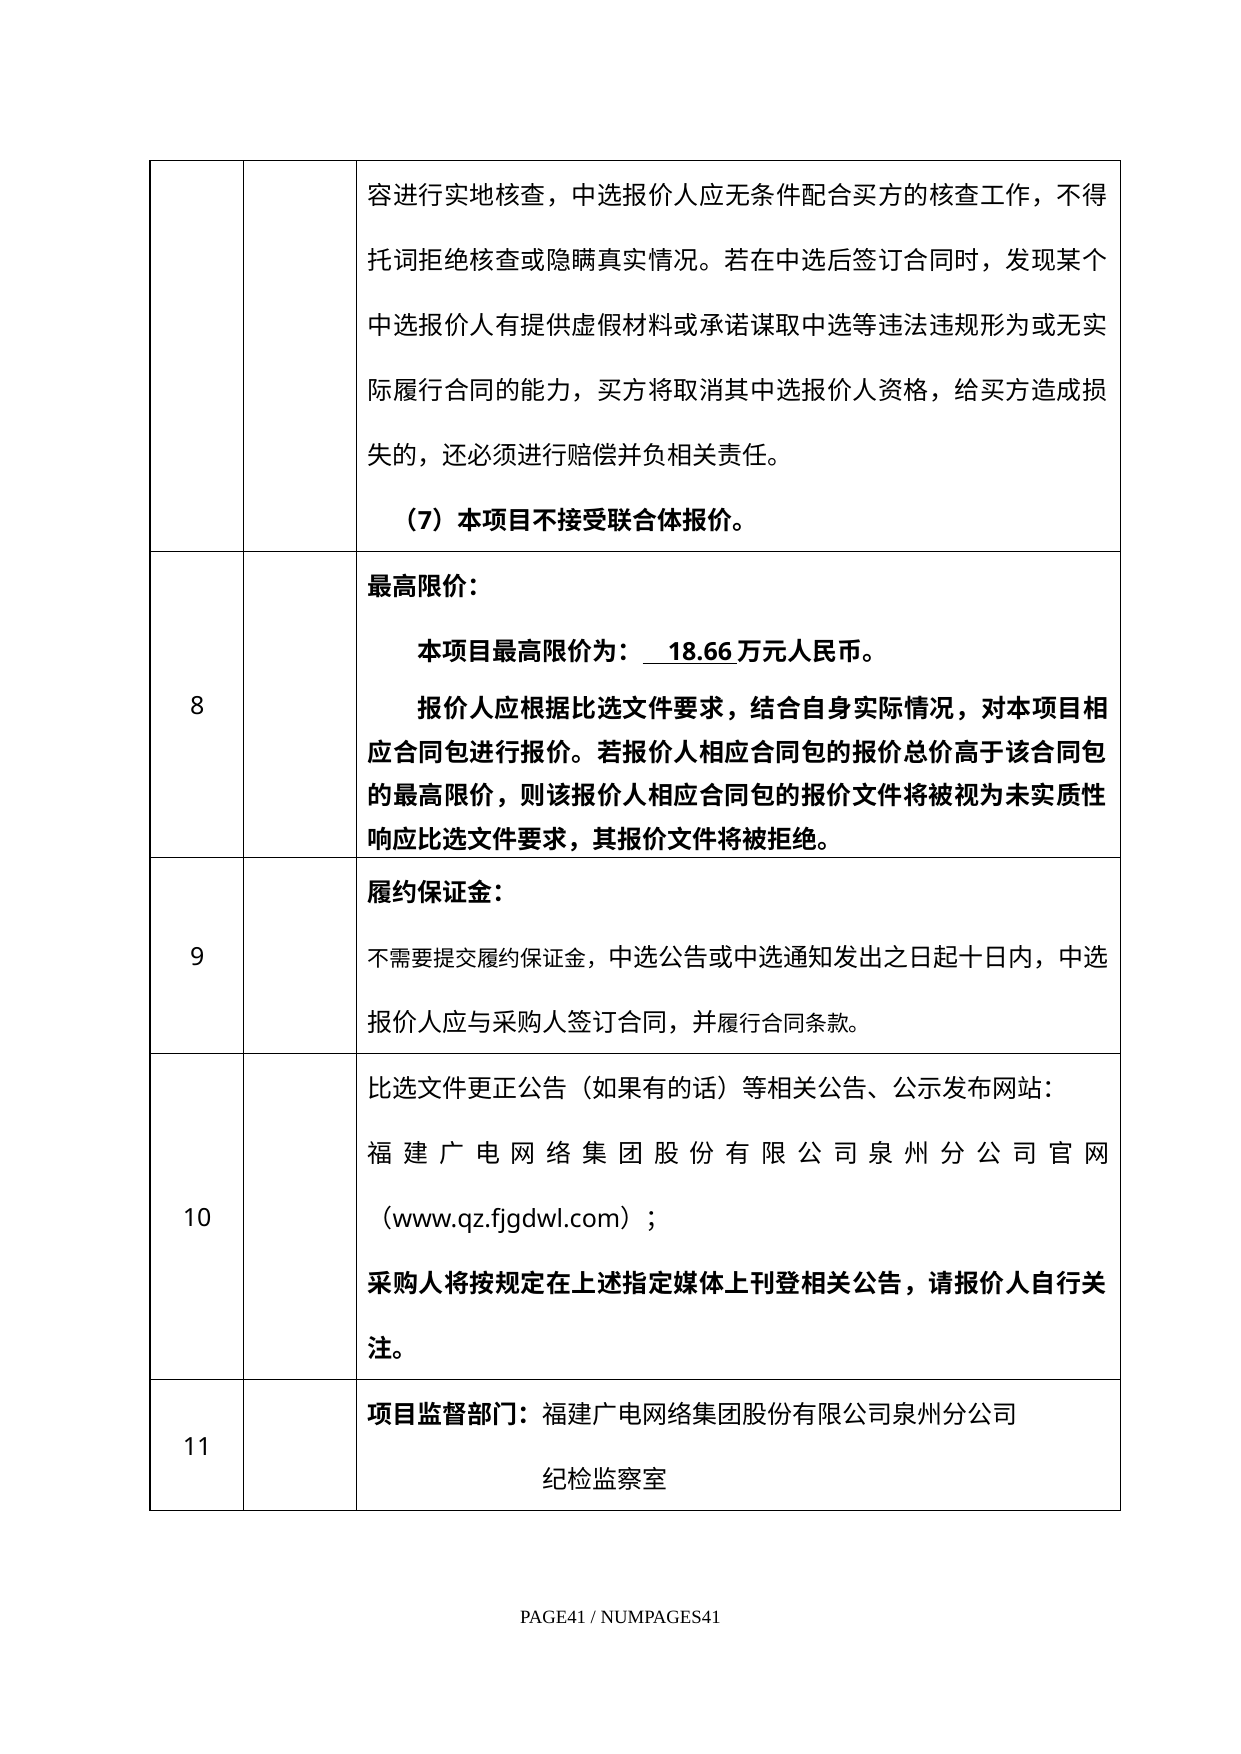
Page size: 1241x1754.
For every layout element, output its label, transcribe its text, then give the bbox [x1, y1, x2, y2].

table_cell 项目监督部门：福建广电网络集团股份有限公司泉州分公司 纪检监察室 [357, 1380, 1120, 1510]
table_cell [244, 161, 356, 551]
table_cell 10 [151, 1054, 243, 1379]
table_cell [244, 1054, 356, 1379]
table_cell 最高限价： 本项目最高限价为： 18.66万元人民币。 报价人应根据比选文件要求，结合自身实际情况，对本项目相应合同包进行报价。若报价人相应合同包的报价总价高于该合同包的最高限价，则该报价人相应合同包的报价文件将被视为未实质性响应比选文件要求，其报价文件将被拒绝。 [357, 552, 1120, 857]
table_cell 比选文件更正公告（如果有的话）等相关公告、公示发布网站： 福建广电网络集团股份有限公司泉州分公司官网（www.qz.fjgdwl.com）； 采购人将按规定在上述指定媒体上刊登相关公告，请报价人自行关注。 [357, 1054, 1120, 1379]
table_cell 履约保证金： 不需要提交履约保证金，中选公告或中选通知发出之日起十日内，中选报价人应与采购人签订合同，并履行合同条款。 [357, 858, 1120, 1053]
table_cell [244, 858, 356, 1053]
table_cell 8 [151, 552, 243, 857]
table_cell 11 [151, 1380, 243, 1510]
table_cell 9 [151, 858, 243, 1053]
table_cell [244, 552, 356, 857]
table_cell [244, 1380, 356, 1510]
table_cell 7 [151, 161, 243, 551]
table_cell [357, 161, 1120, 551]
